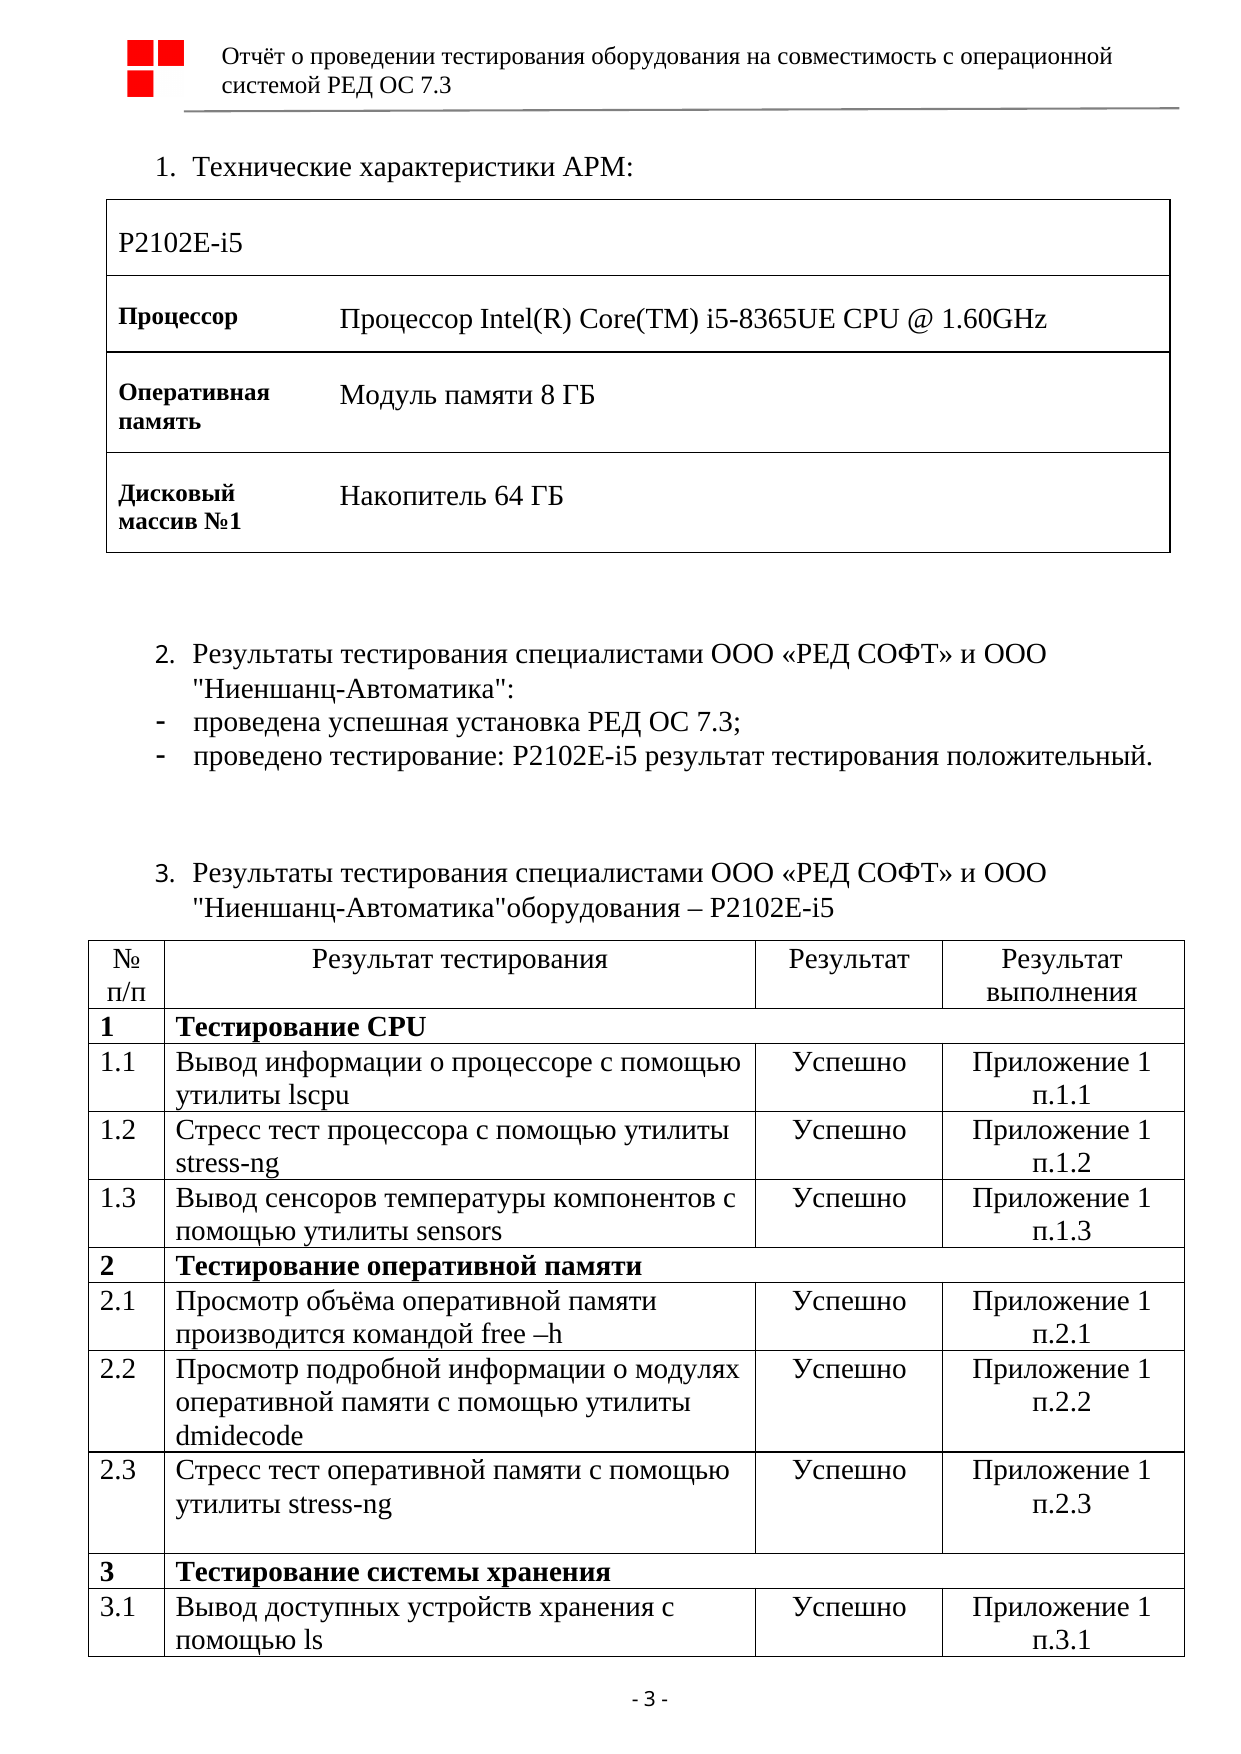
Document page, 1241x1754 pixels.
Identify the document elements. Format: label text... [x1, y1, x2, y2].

table_cell Приложение 1 п.2.2 [943, 1351, 1184, 1451]
table_cell 2.3 [89, 1453, 164, 1553]
table_header P2102E-i5 [107, 200, 1169, 275]
table_cell 3.1 [89, 1589, 164, 1656]
table_cell Успешно [756, 1283, 942, 1350]
table_cell Тестирование системы хранения [165, 1554, 1184, 1588]
table_cell Приложение 1 п.1.1 [943, 1044, 1184, 1111]
table_cell Успешно [756, 1180, 942, 1247]
table_cell Приложение 1 п.2.1 [943, 1283, 1184, 1350]
table_cell Просмотр объёма оперативной памяти производится командой free –h [165, 1283, 755, 1350]
table_cell Успешно [756, 1453, 942, 1553]
table_cell Успешно [756, 1589, 942, 1656]
table_cell Накопитель 64 ГБ [328, 453, 1169, 552]
table_cell 3 [89, 1554, 164, 1588]
table_cell 1.1 [89, 1044, 164, 1111]
table_cell Вывод сенсоров температуры компонентов с помощью утилиты sensors [165, 1180, 755, 1247]
table_header Результат выполнения [943, 941, 1184, 1008]
list Технические характеристики АРМ: [154, 149, 1181, 183]
table_cell Процессор [107, 276, 328, 351]
table_cell Вывод информации о процессоре с помощью утилиты lscpu [165, 1044, 755, 1111]
table_cell Приложение 1 п.3.1 [943, 1589, 1184, 1656]
table_cell Оперативная память [107, 353, 328, 452]
table_header Результат [756, 941, 942, 1008]
list проведено тестирование: P2102E-i5 результат тестирования положительный. [156, 738, 1181, 772]
table_header Результат тестирования [165, 941, 755, 1008]
table_cell 1.3 [89, 1180, 164, 1247]
table_cell Вывод доступных устройств хранения с помощью ls [165, 1589, 755, 1656]
list Результаты тестирования специалистами ООО «РЕД СОФТ» и ООО "Ниеншанц-Автоматика": [154, 636, 1181, 704]
list Результаты тестирования специалистами ООО «РЕД СОФТ» и ООО "Ниеншанц-Автоматика"оборудования – P2102E-i5 [154, 855, 1181, 923]
table_cell 2.2 [89, 1351, 164, 1451]
table_cell Стресс тест процессора с помощью утилиты stress-ng [165, 1112, 755, 1179]
table_cell 1.2 [89, 1112, 164, 1179]
table_cell Тестирование CPU [165, 1009, 1184, 1043]
table_cell Успешно [756, 1044, 942, 1111]
table_cell Стресс тест оперативной памяти с помощью утилиты stress-ng [165, 1453, 755, 1553]
table_cell Успешно [756, 1351, 942, 1451]
table_cell Просмотр подробной информации о модулях оперативной памяти с помощью утилиты dmidecode [165, 1351, 755, 1451]
picture [127, 40, 184, 97]
table_cell Приложение 1 п.1.3 [943, 1180, 1184, 1247]
table_cell Процессор Intel(R) Core(TM) i5-8365UE CPU @ 1.60GHz [328, 276, 1169, 351]
list проведена успешная установка РЕД ОС 7.3; [156, 704, 1181, 738]
table_cell 2.1 [89, 1283, 164, 1350]
table_cell Модуль памяти 8 ГБ [328, 353, 1169, 452]
table_cell 2 [89, 1248, 164, 1282]
table_header № п/п [89, 941, 164, 1008]
table_cell Дисковый массив №1 [107, 453, 328, 552]
table_cell Приложение 1 п.2.3 [943, 1453, 1184, 1553]
table_cell Успешно [756, 1112, 942, 1179]
table_cell 1 [89, 1009, 164, 1043]
table_cell Приложение 1 п.1.2 [943, 1112, 1184, 1179]
table_cell Тестирование оперативной памяти [165, 1248, 1184, 1282]
